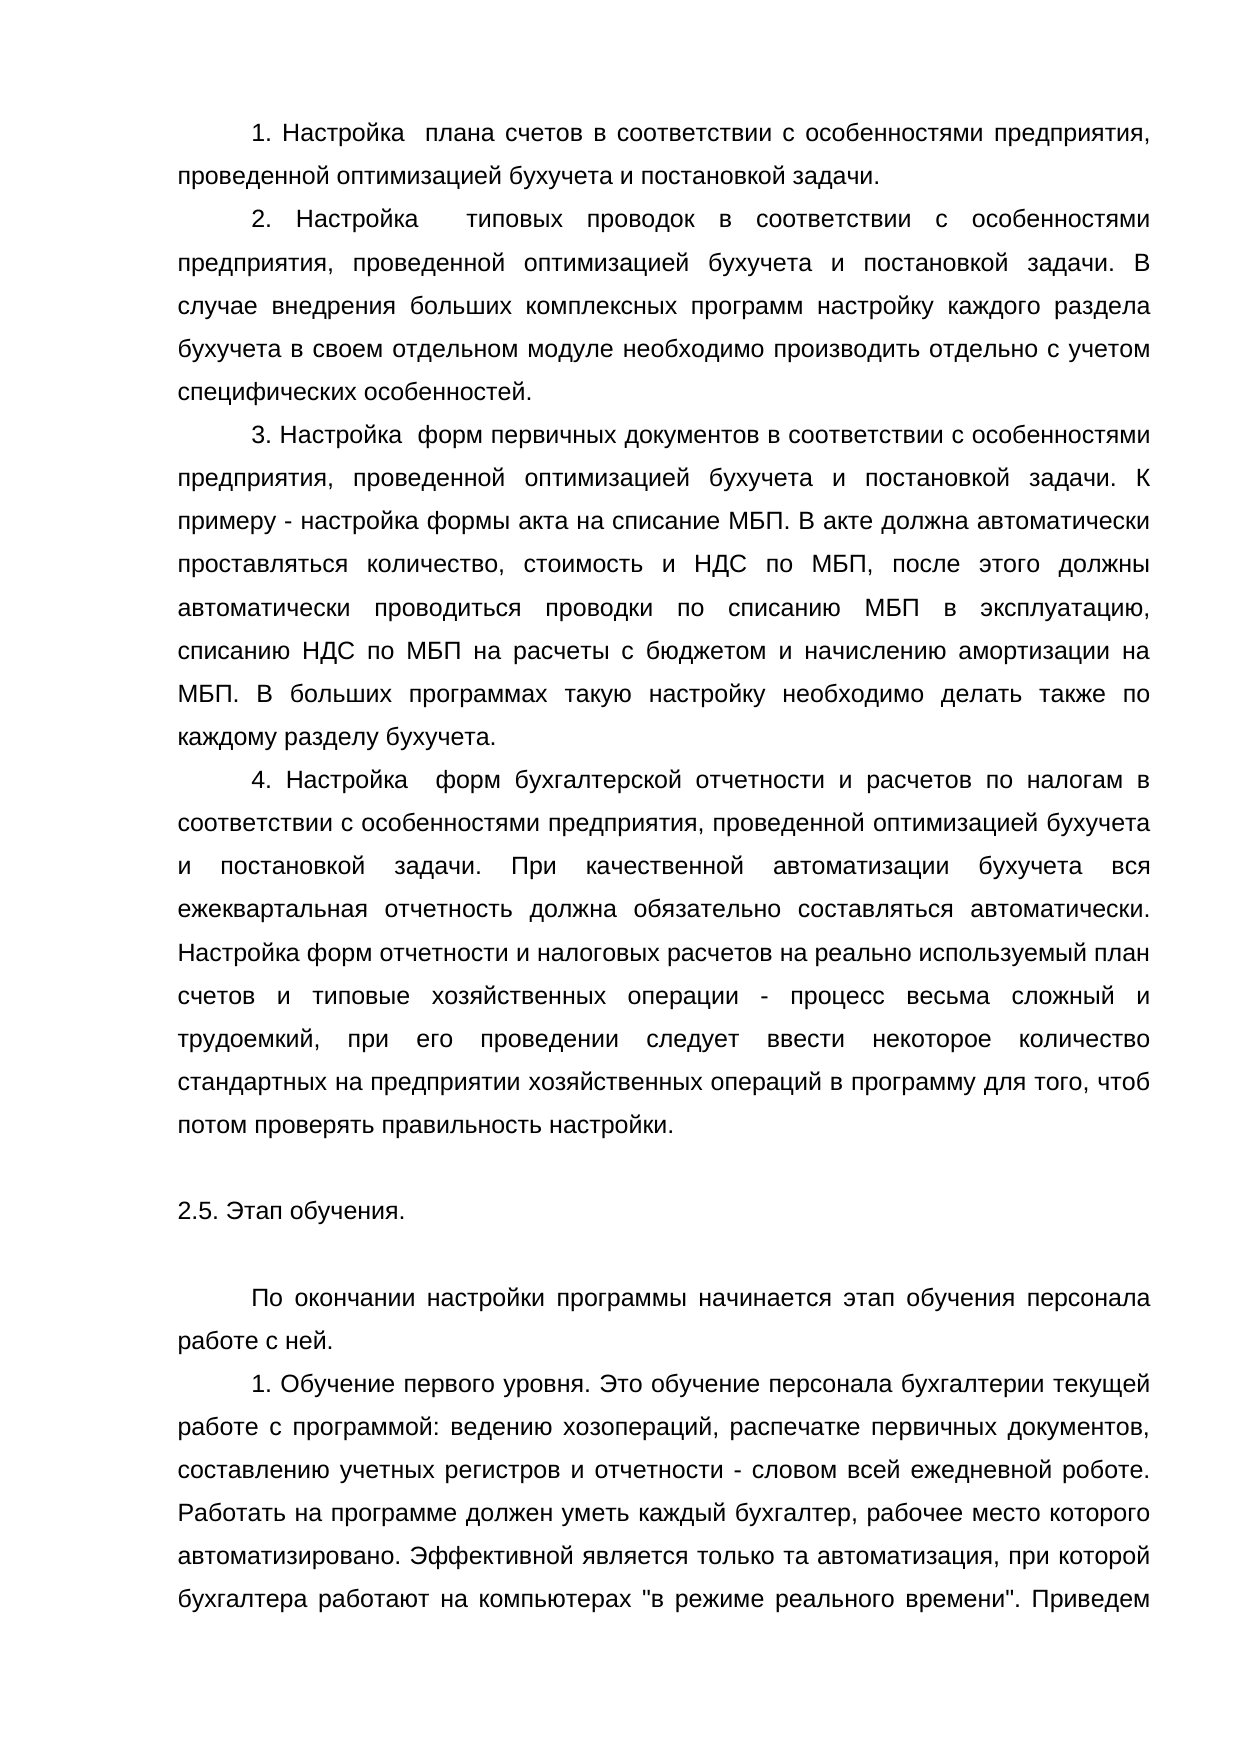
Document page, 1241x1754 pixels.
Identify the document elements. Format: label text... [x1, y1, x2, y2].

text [177, 1369, 1152, 1613]
text 2.5. Этап обучения. [177, 1196, 1152, 1225]
text 2. Настройка типовых проводок в соответствии с особенностями предприятия, проведенной оптимизацией бухучета и постановкой задачи. В случае внедрения больших комплексных программ настройку каждого раздела бухучета в своем отдельном модуле необходимо производить отдельно с учетом специфических особенностей. [177, 204, 1152, 406]
text 1. Настройка плана счетов в соответствии с особенностями предприятия, проведенной оптимизацией бухучета и постановкой задачи. [177, 118, 1152, 190]
text 4. Настройка форм бухгалтерской отчетности и расчетов по налогам в соответствии с особенностями предприятия, проведенной оптимизацией бухучета и постановкой задачи. При качественной автоматизации бухучета вся ежеквартальная отчетность должна обязательно составляться автоматически. Настройка форм отчетности и налоговых расчетов на реально используемый план счетов и типовые хозяйственных операции - процесс весьма сложный и трудоемкий, при его проведении следует ввести некоторое количество стандартных на предприятии хозяйственных операций в программу для того, чтоб потом проверять правильность настройки. [177, 765, 1152, 1139]
text 3. Настройка форм первичных документов в соответствии с особенностями предприятия, проведенной оптимизацией бухучета и постановкой задачи. К примеру - настройка формы акта на списание МБП. В акте должна автоматически проставляться количество, стоимость и НДС по МБП, после этого должны автоматически проводиться проводки по списанию МБП в эксплуатацию, списанию НДС по МБП на расчеты с бюджетом и начислению амортизации на МБП. В больших программах такую настройку необходимо делать также по каждому разделу бухучета. [177, 420, 1152, 751]
text По окончании настройки программы начинается этап обучения персонала работе с ней. [177, 1282, 1152, 1354]
